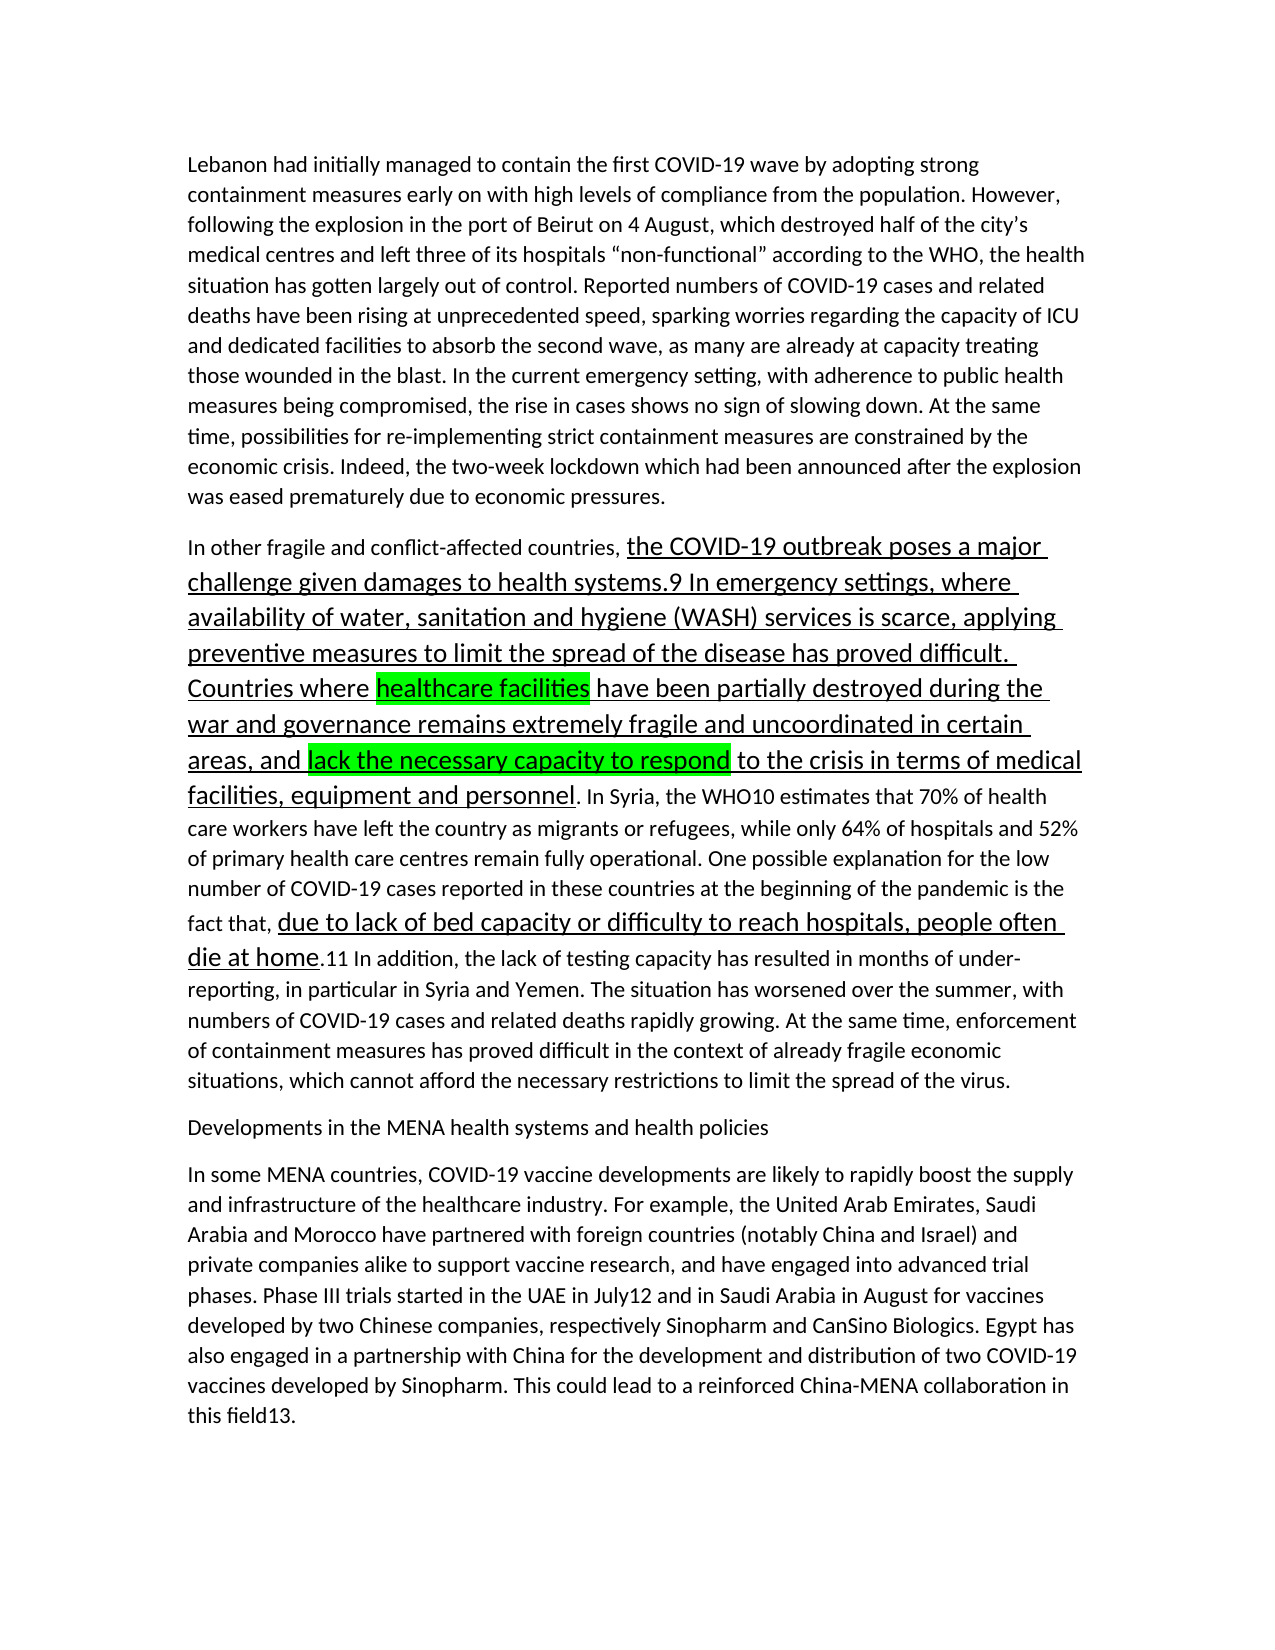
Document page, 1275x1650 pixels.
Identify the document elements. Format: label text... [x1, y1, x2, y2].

text Developments in the MENA health systems and health policies [187, 1113, 1087, 1141]
text Lebanon had initially managed to contain the first COVID-19 wave by adopting strong containment measures early on with high levels of compliance from the population. However, following the explosion in the port of Beirut on 4 August, which destroyed half of the city’s medical centres and left three of its hospitals “non-functional” according to the WHO, the health situation has gotten largely out of control. Reported numbers of COVID-19 cases and related deaths have been rising at unprecedented speed, sparking worries regarding the capacity of ICU and dedicated facilities to absorb the second wave, as many are already at capacity treating those wounded in the blast. In the current emergency setting, with adherence to public health measures being compromised, the rise in cases shows no sign of slowing down. At the same time, possibilities for re-implementing strict containment measures are constrained by the economic crisis. Indeed, the two-week lockdown which had been announced after the explosion was eased prematurely due to economic pressures. [187, 150, 1087, 510]
text In other fragile and conflict-affected countries, the COVID-19 outbreak poses a major challenge given damages to health systems.9 In emergency settings, where availability of water, sanitation and hygiene (WASH) services is scarce, applying preventive measures to limit the spread of the disease has proved difficult. Countries where healthcare facilities have been partially destroyed during the war and governance remains extremely fragile and uncoordinated in certain areas, and lack the necessary capacity to respond to the crisis in terms of medical facilities, equipment and personnel. In Syria, the WHO10 estimates that 70% of health care workers have left the country as migrants or refugees, while only 64% of hospitals and 52% of primary health care centres remain fully operational. One possible explanation for the low number of COVID-19 cases reported in these countries at the beginning of the pandemic is the fact that, due to lack of bed capacity or difficulty to reach hospitals, people often die at home.11 In addition, the lack of testing capacity has resulted in months of under-reporting, in particular in Syria and Yemen. The situation has worsened over the summer, with numbers of COVID-19 cases and related deaths rapidly growing. At the same time, enforcement of containment measures has proved difficult in the context of already fragile economic situations, which cannot afford the necessary restrictions to limit the spread of the virus. [187, 529, 1087, 1094]
text In some MENA countries, COVID-19 vaccine developments are likely to rapidly boost the supply and infrastructure of the healthcare industry. For example, the United Arab Emirates, Saudi Arabia and Morocco have partnered with foreign countries (notably China and Israel) and private companies alike to support vaccine research, and have engaged into advanced trial phases. Phase III trials started in the UAE in July12 and in Saudi Arabia in August for vaccines developed by two Chinese companies, respectively Sinopharm and CanSino Biologics. Egypt has also engaged in a partnership with China for the development and distribution of two COVID-19 vaccines developed by Sinopharm. This could lead to a reinforced China-MENA collaboration in this field13. [187, 1160, 1087, 1430]
